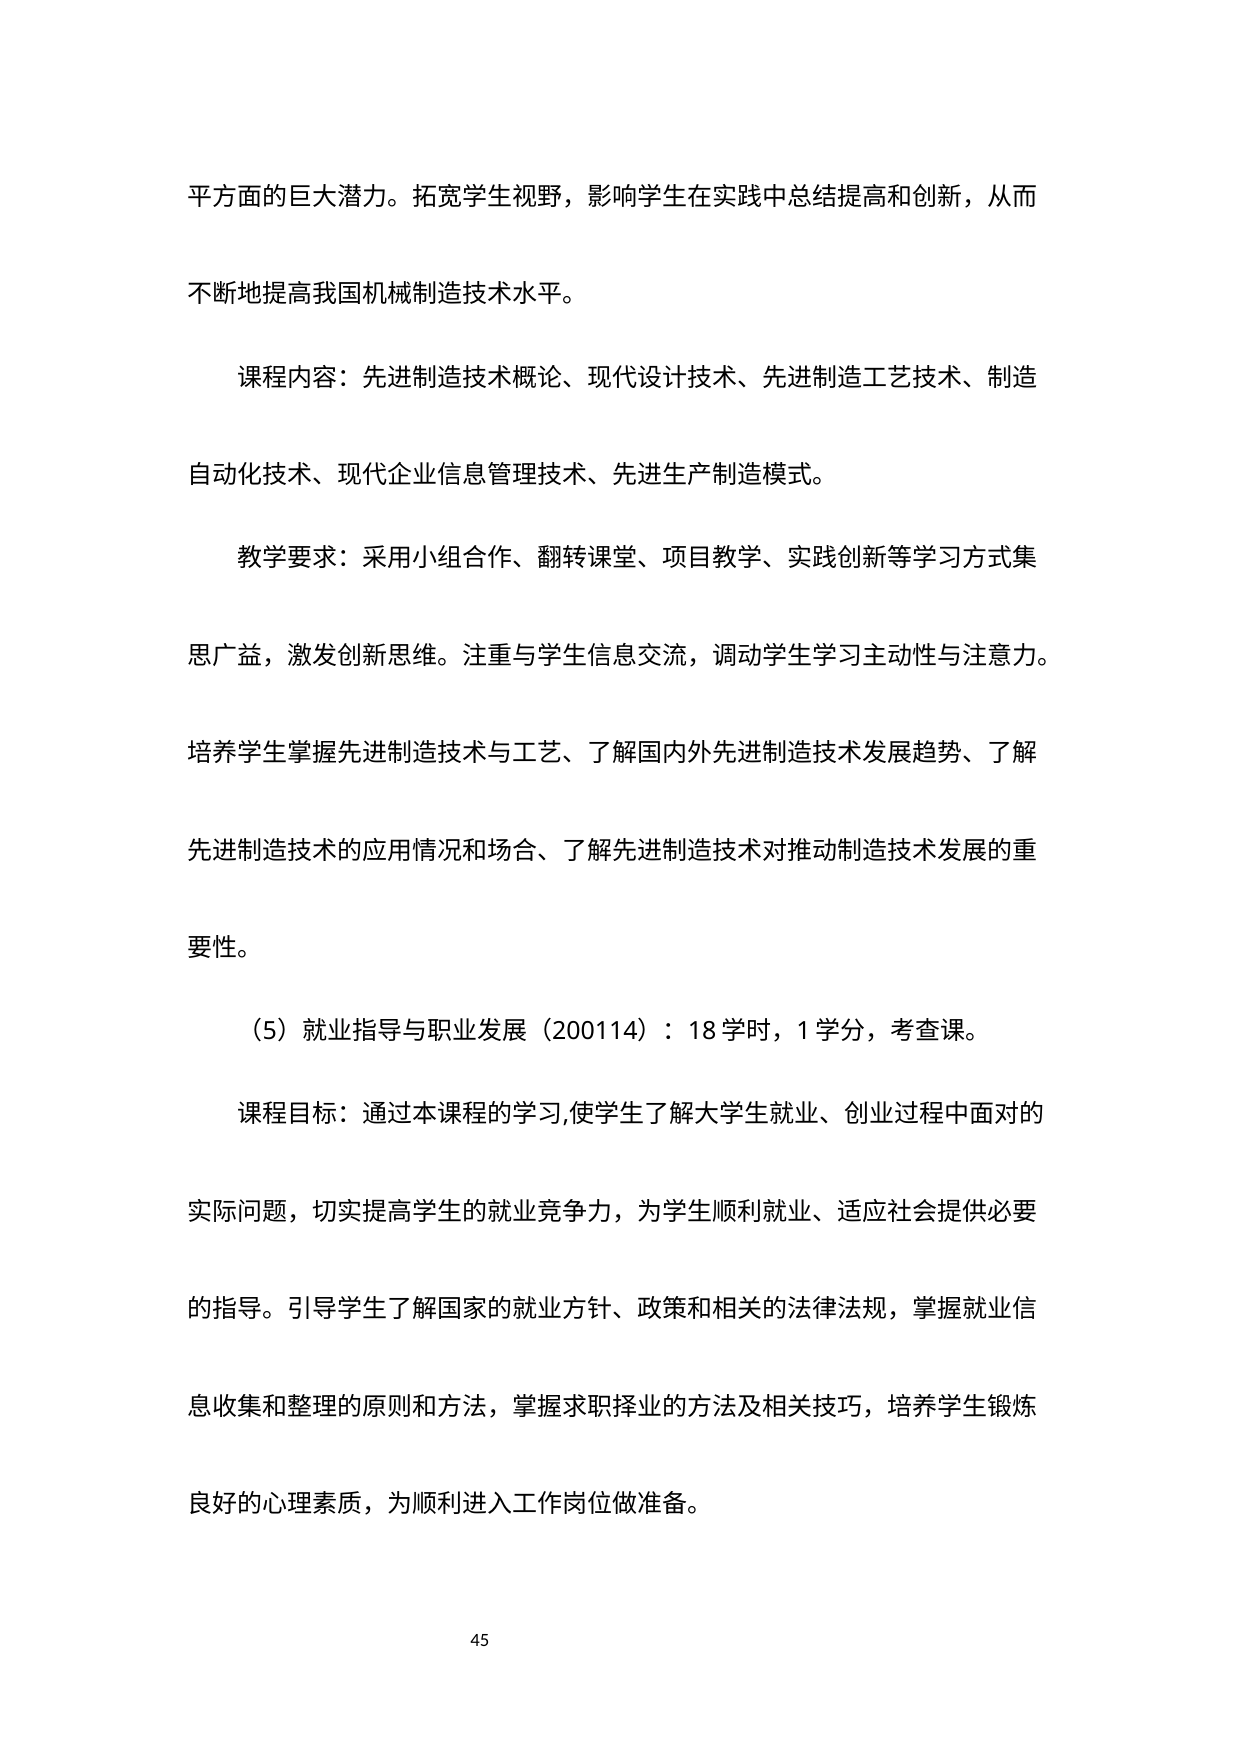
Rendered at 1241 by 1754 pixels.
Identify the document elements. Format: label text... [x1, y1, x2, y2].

text 课程目标：通过本课程的学习,使学生了解大学生就业、创业过程中面对的实际问题，切实提高学生的就业竞争力，为学生顺利就业、适应社会提供必要的指导。引导学生了解国家的就业方针、政策和相关的法律法规，掌握就业信息收集和整理的原则和方法，掌握求职择业的方法及相关技巧，培养学生锻炼良好的心理素质，为顺利进入工作岗位做准备。 [187, 1079, 1053, 1534]
text 课程内容：先进制造技术概论、现代设计技术、先进制造工艺技术、制造自动化技术、现代企业信息管理技术、先进生产制造模式。 [187, 343, 1053, 505]
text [187, 162, 1053, 324]
text 教学要求：采用小组合作、翻转课堂、项目教学、实践创新等学习方式集思广益，激发创新思维。注重与学生信息交流，调动学生学习主动性与注意力。培养学生掌握先进制造技术与工艺、了解国内外先进制造技术发展趋势、了解先进制造技术的应用情况和场合、了解先进制造技术对推动制造技术发展的重要性。 [187, 523, 1053, 978]
text （5）就业指导与职业发展（200114）：18学时，1学分，考查课。 [187, 996, 1053, 1061]
